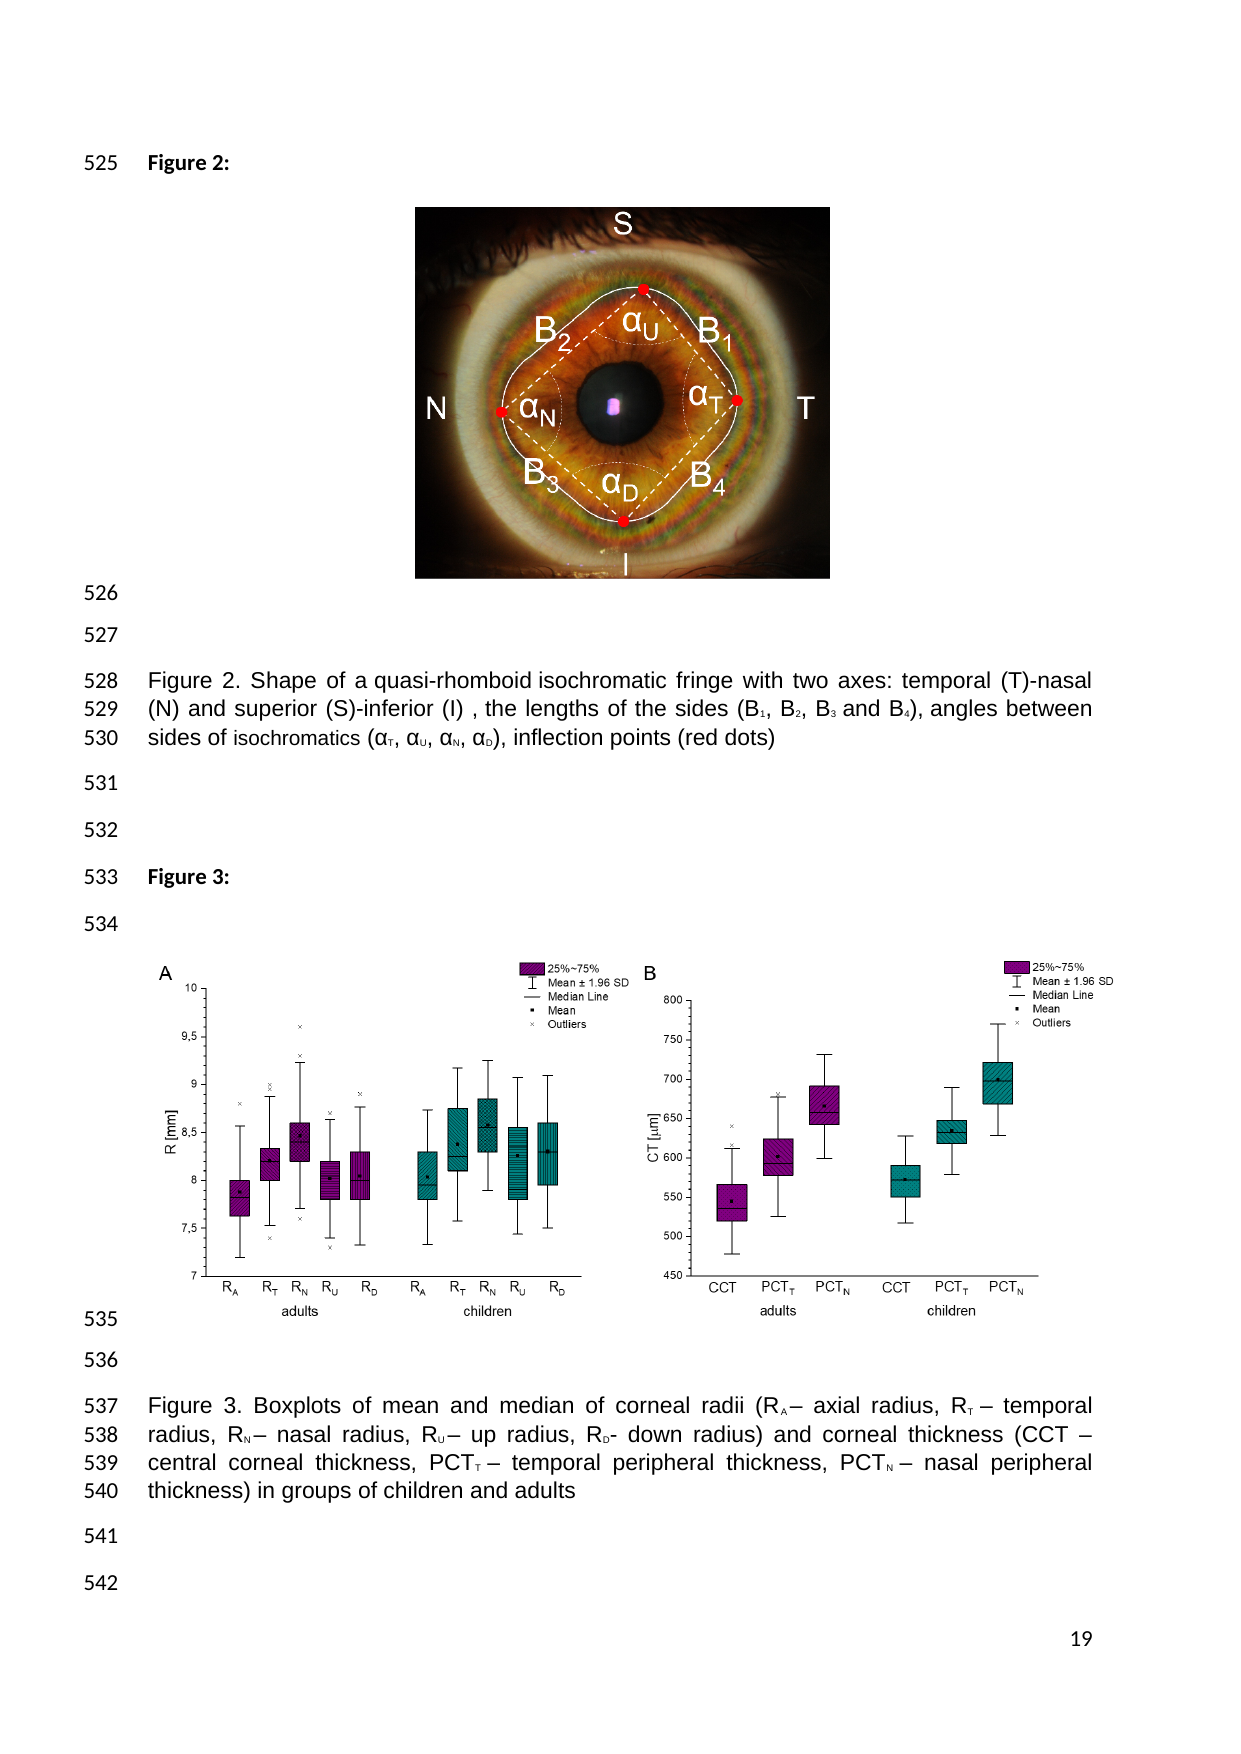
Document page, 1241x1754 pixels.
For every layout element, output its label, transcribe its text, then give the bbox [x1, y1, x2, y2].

picture [406, 194, 834, 601]
text Figure 3. Boxplots of mean and median of corneal radii (RA – axial radius, RT – temporal radius, RN – nasal radius, RU – up radius, RD- down radius) and corneal thickness (CCT – central corneal thickness, PCTT – temporal peripheral thickness, PCTN – nasal peripheral thickness) in groups of children and adults [148, 1474, 1092, 1504]
text Figure 3. Boxplots of mean and median of corneal radii (RA – axial radius, RT – temporal radius, RN – nasal radius, RU – up radius, RD- down radius) and corneal thickness (CCT – central corneal thickness, PCTT – temporal peripheral thickness, PCTN – nasal peripheral thickness) in groups of children and adults [148, 1408, 1092, 1455]
text Figure 3: [148, 862, 1092, 890]
text Figure 2. Shape of a quasi-rhomboid isochromatic fringe with two axes: temporal (T)-nasal (N) and superior (S)-inferior (I) , the lengths of the sides (B1, B2, B3 and B4), angles between sides of isochromatics (αT, αU, αN, αD), inflection points (red dots) [148, 667, 1092, 750]
text Figure 2: [148, 148, 1092, 176]
picture [147, 956, 1119, 1327]
